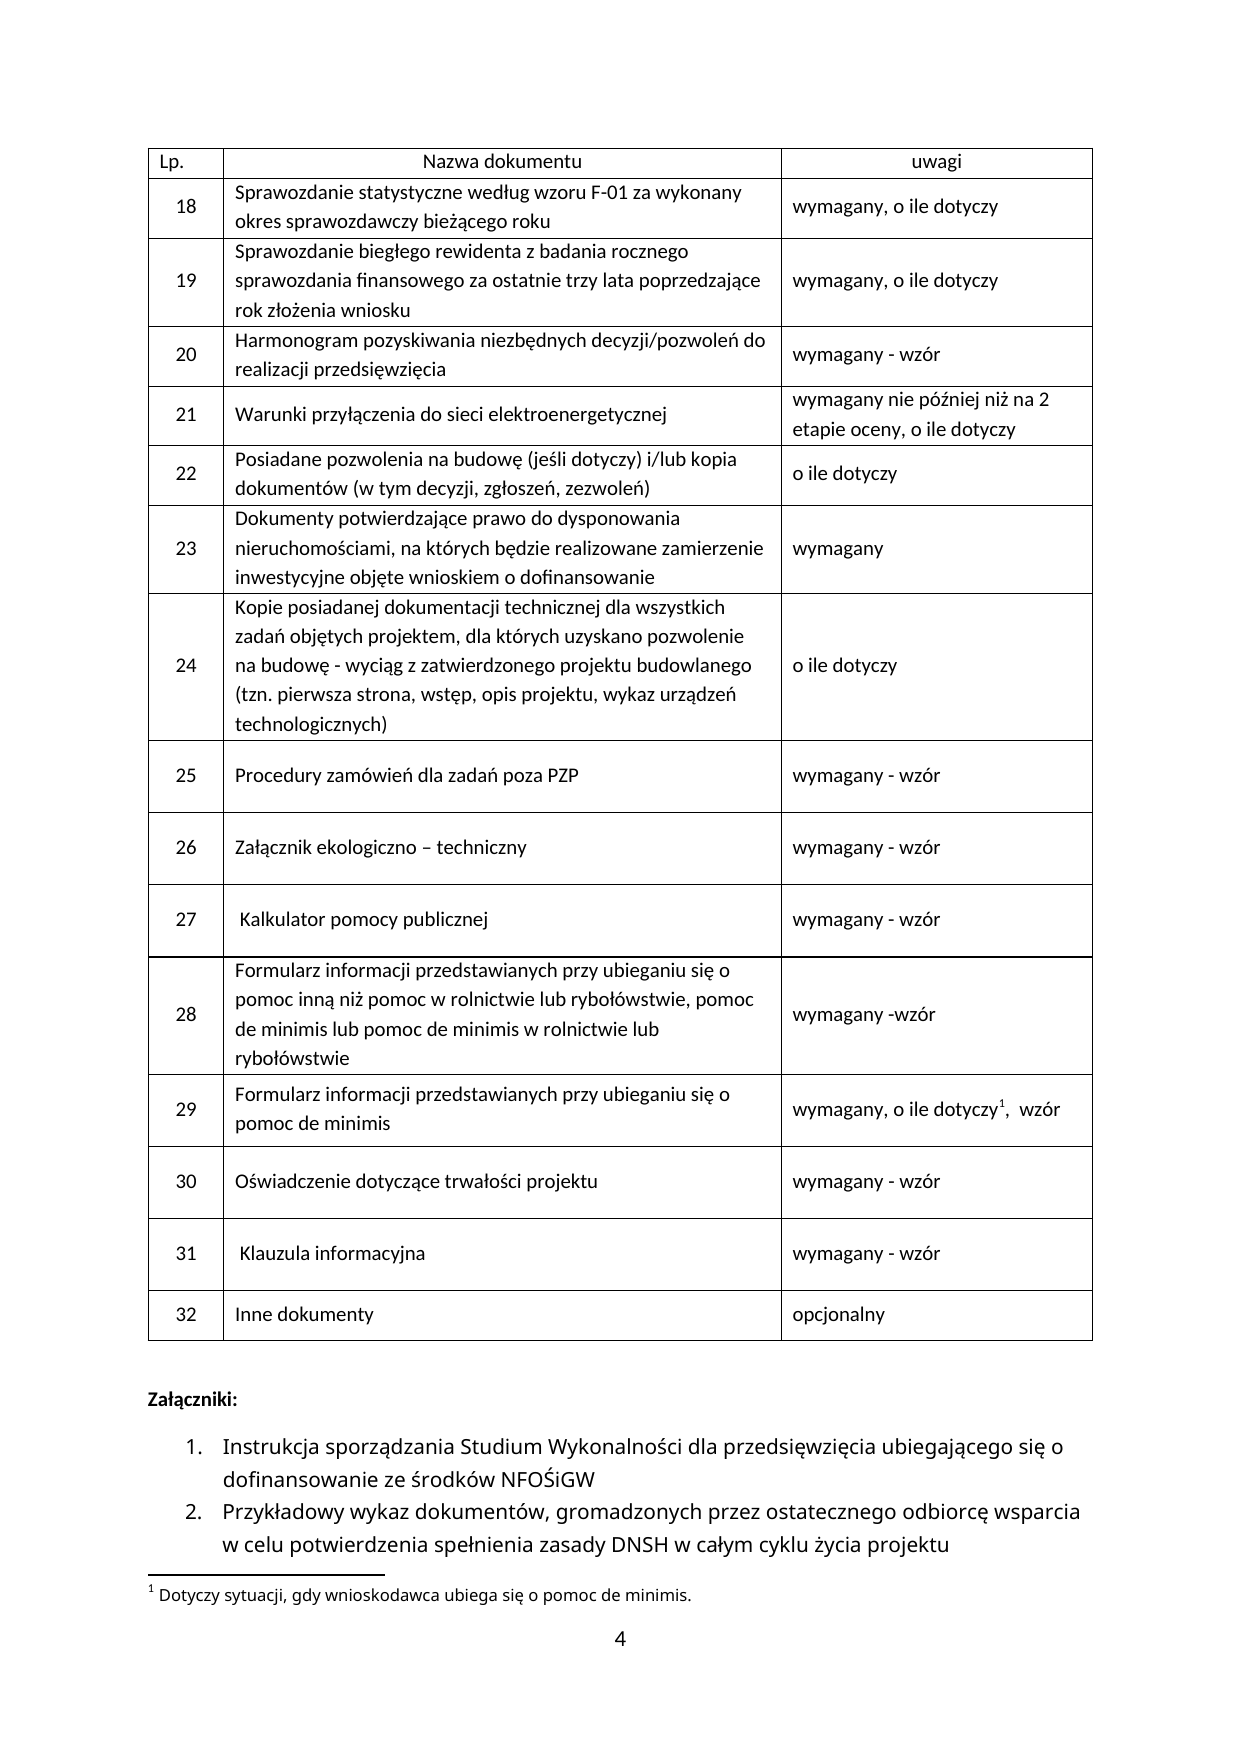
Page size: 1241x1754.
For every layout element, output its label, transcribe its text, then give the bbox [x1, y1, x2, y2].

table_cell 27 [149, 885, 223, 956]
table_cell opcjonalny [782, 1291, 1092, 1339]
table_cell wymagany - wzór [782, 813, 1092, 884]
table_cell 19 [149, 239, 223, 326]
table_cell Posiadane pozwolenia na budowę (jeśli dotyczy) i/lub kopia dokumentów (w tym decyzji, zgłoszeń, zezwoleń) [224, 446, 781, 504]
table_cell Sprawozdanie biegłego rewidenta z badania rocznego sprawozdania finansowego za ostatnie trzy lata poprzedzające rok złożenia wniosku [224, 239, 781, 326]
table_cell o ile dotyczy [782, 446, 1092, 504]
table_cell 30 [149, 1147, 223, 1218]
table_cell 28 [149, 958, 223, 1074]
table_cell Warunki przyłączenia do sieci elektroenergetycznej [224, 387, 781, 445]
table_cell wymagany -wzór [782, 958, 1092, 1074]
table_cell Sprawozdanie statystyczne według wzoru F-01 za wykonany okres sprawozdawczy bieżącego roku [224, 179, 781, 237]
table_cell Oświadczenie dotyczące trwałości projektu [224, 1147, 781, 1218]
table_header uwagi [782, 149, 1092, 178]
table_cell wymagany [782, 506, 1092, 593]
table_cell wymagany - wzór [782, 741, 1092, 812]
table_cell 21 [149, 387, 223, 445]
table_cell wymagany - wzór [782, 885, 1092, 956]
table_cell 31 [149, 1219, 223, 1290]
table_cell 18 [149, 179, 223, 237]
table_cell 29 [149, 1075, 223, 1146]
table_cell Dokumenty potwierdzające prawo do dysponowania nieruchomościami, na których będzie realizowane zamierzenie inwestycyjne objęte wnioskiem o dofinansowanie [224, 506, 781, 593]
table_header Nazwa dokumentu [224, 149, 781, 178]
table_cell wymagany - wzór [782, 1147, 1092, 1218]
table_cell 24 [149, 594, 223, 740]
list Przykładowy wykaz dokumentów, gromadzonych przez ostatecznego odbiorcę wsparcia w celu potwierdzenia spełnienia zasady DNSH w całym cyklu życia projektu [185, 1497, 1093, 1558]
table_cell wymagany - wzór [782, 327, 1092, 386]
table_cell 22 [149, 446, 223, 504]
table_cell Formularz informacji przedstawianych przy ubieganiu się o pomoc inną niż pomoc w rolnictwie lub rybołówstwie, pomoc de minimis lub pomoc de minimis w rolnictwie lub rybołówstwie [224, 958, 781, 1074]
table_cell Kopie posiadanej dokumentacji technicznej dla wszystkich zadań objętych projektem, dla których uzyskano pozwolenie na budowę - wyciąg z zatwierdzonego projektu budowlanego (tzn. pierwsza strona, wstęp, opis projektu, wykaz urządzeń technologicznych) [224, 594, 781, 740]
list Instrukcja sporządzania Studium Wykonalności dla przedsięwzięcia ubiegającego się o dofinansowanie ze środków NFOŚiGW [185, 1432, 1093, 1493]
table_cell Procedury zamówień dla zadań poza PZP [224, 741, 781, 812]
table_cell Klauzula informacyjna [224, 1219, 781, 1290]
table_cell Formularz informacji przedstawianych przy ubieganiu się o pomoc de minimis [224, 1075, 781, 1146]
table_cell o ile dotyczy [782, 594, 1092, 740]
table_cell 23 [149, 506, 223, 593]
table_cell Załącznik ekologiczno – techniczny [224, 813, 781, 884]
table_cell Kalkulator pomocy publicznej [224, 885, 781, 956]
table_cell wymagany nie później niż na 2 etapie oceny, o ile dotyczy [782, 387, 1092, 445]
table_header Lp. [149, 149, 223, 178]
table_cell 26 [149, 813, 223, 884]
table_cell wymagany, o ile dotyczy, wzór [782, 1075, 1092, 1146]
table_cell 25 [149, 741, 223, 812]
text Załączniki: [148, 1386, 1093, 1412]
table_cell wymagany - wzór [782, 1219, 1092, 1290]
table_cell wymagany, o ile dotyczy [782, 179, 1092, 237]
table_cell wymagany, o ile dotyczy [782, 239, 1092, 326]
table_cell 20 [149, 327, 223, 386]
table_cell 32 [149, 1291, 223, 1339]
table_cell Harmonogram pozyskiwania niezbędnych decyzji/pozwoleń do realizacji przedsięwzięcia [224, 327, 781, 386]
table_cell Inne dokumenty [224, 1291, 781, 1339]
